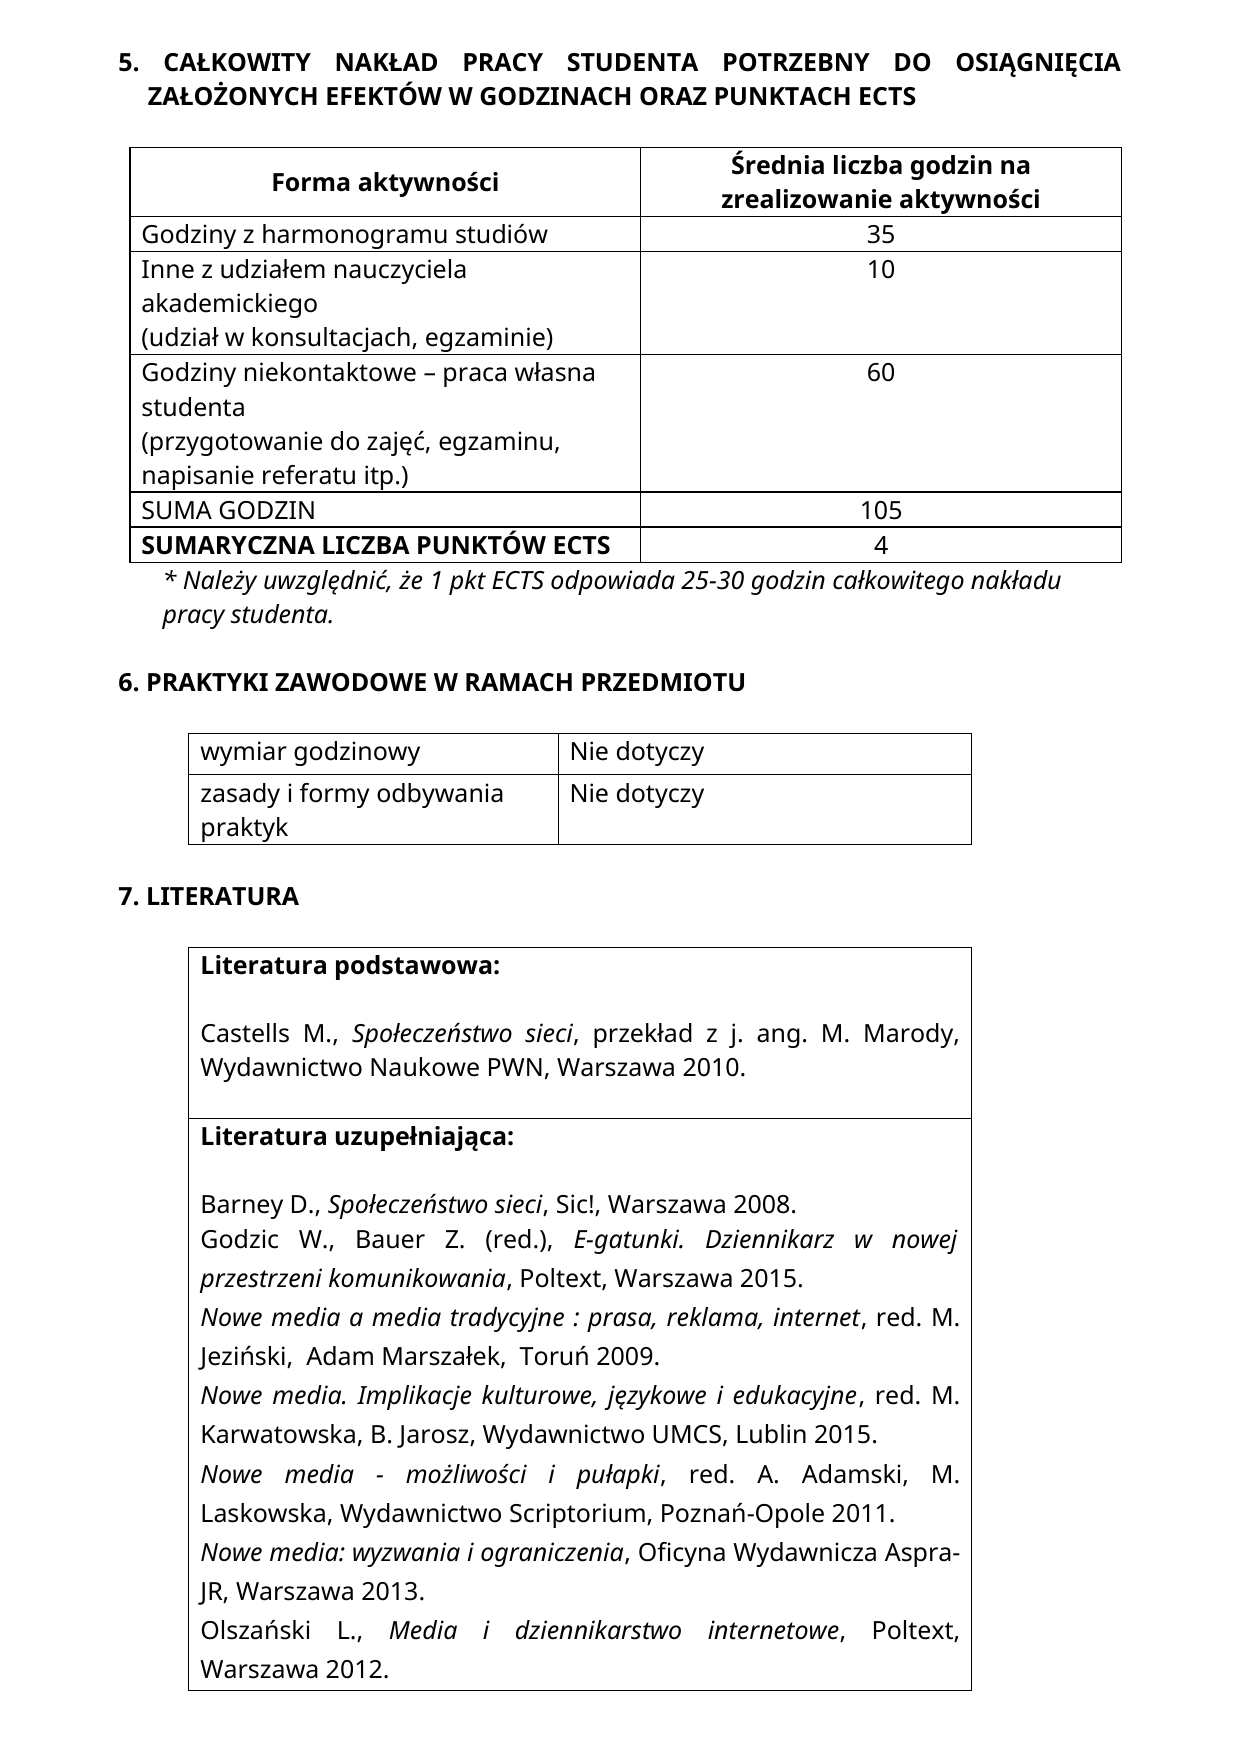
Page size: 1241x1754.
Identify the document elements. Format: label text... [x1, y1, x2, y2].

table_cell Nie dotyczy [559, 775, 971, 843]
table_cell SUMARYCZNA LICZBA PUNKTÓW ECTS [131, 528, 640, 562]
table_header Średnia liczba godzin na zrealizowanie aktywności [641, 148, 1121, 216]
table_header Nie dotyczy [559, 734, 971, 774]
table_header Forma aktywności [131, 148, 640, 216]
table_cell 105 [641, 493, 1121, 526]
text 7. LITERATURA [118, 878, 1122, 913]
table_header Literatura podstawowa: Castells M., Społeczeństwo sieci, przekład z j. ang. M. Marody, Wydawnictwo Naukowe PWN, Warszawa 2010. [189, 948, 971, 1118]
table_header wymiar godzinowy [189, 734, 558, 774]
table_cell 10 [641, 252, 1121, 354]
table_cell Godziny niekontaktowe – praca własna studenta (przygotowanie do zajęć, egzaminu, napisanie referatu itp.) [131, 355, 640, 491]
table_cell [189, 1119, 971, 1690]
table_cell zasady i formy odbywania praktyk [189, 775, 558, 843]
table_cell 35 [641, 217, 1121, 251]
text 6. PRAKTYKI ZAWODOWE W RAMACH PRZEDMIOTU [118, 665, 1122, 699]
table_cell 60 [641, 355, 1121, 491]
table_cell Godziny z harmonogramu studiów [131, 217, 640, 251]
table_cell Inne z udziałem nauczyciela akademickiego (udział w konsultacjach, egzaminie) [131, 252, 640, 354]
table_cell SUMA GODZIN [131, 493, 640, 526]
text * Należy uwzględnić, że 1 pkt ECTS odpowiada 25-30 godzin całkowitego nakładu pracy studenta. [162, 563, 1122, 631]
text 5. CAŁKOWITY NAKŁAD PRACY STUDENTA POTRZEBNY DO OSIĄGNIĘCIA ZAŁOŻONYCH EFEKTÓW W GODZINACH ORAZ PUNKTACH ECTS [118, 44, 1122, 112]
table_cell 4 [641, 528, 1121, 562]
